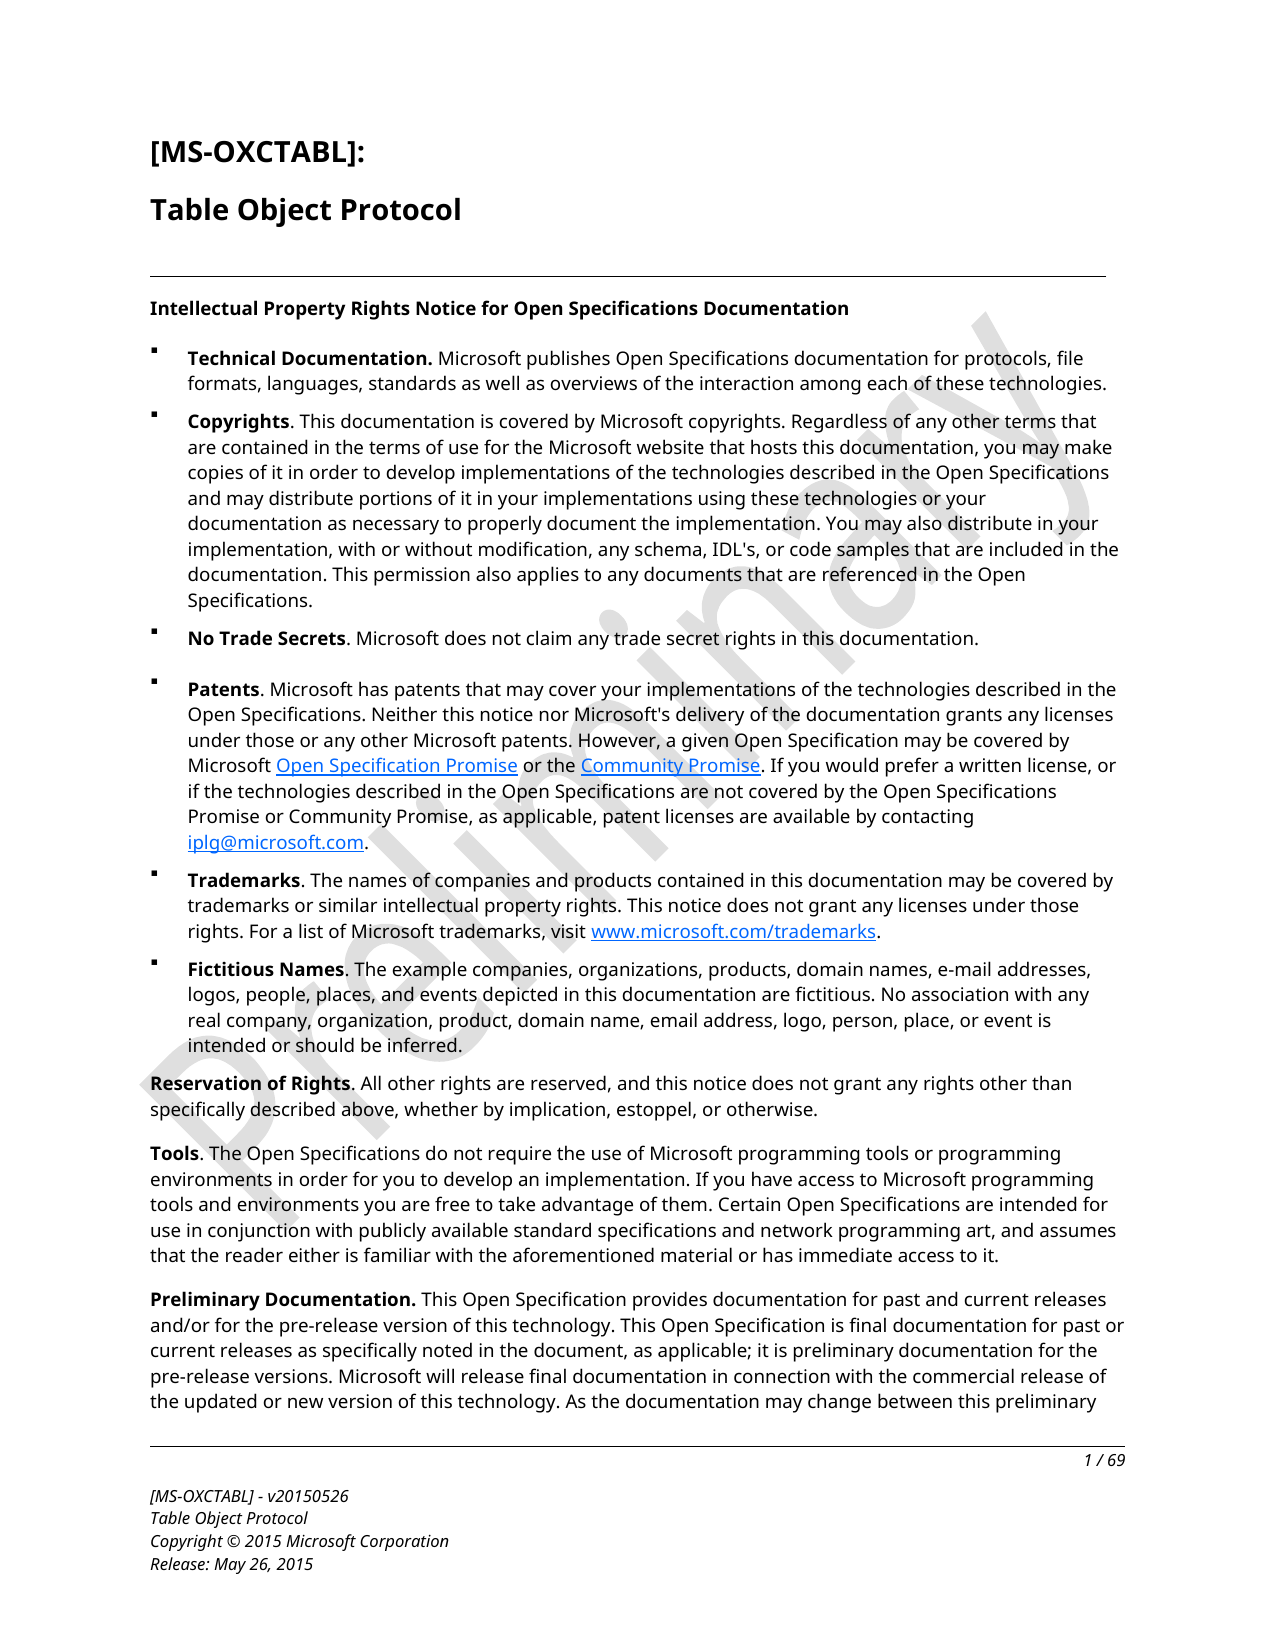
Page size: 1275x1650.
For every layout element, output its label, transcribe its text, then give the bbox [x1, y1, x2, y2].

list Copyrights. This documentation is covered by Microsoft copyrights. Regardless of any other terms that are contained in the terms of use for the Microsoft website that hosts this documentation, you may make copies of it in order to develop implementations of the technologies described in the Open Specifications and may distribute portions of it in your implementations using these technologies or your documentation as necessary to properly document the implementation. You may also distribute in your implementation, with or without modification, any schema, IDL's, or code samples that are included in the documentation. This permission also applies to any documents that are referenced in the Open Specifications. [150, 408, 1125, 613]
text [MS-OXCTABL]: [150, 131, 1125, 171]
list Technical Documentation. Microsoft publishes Open Specifications documentation for protocols, file formats, languages, standards as well as overviews of the interaction among each of these technologies. [150, 345, 1125, 396]
text Tools. The Open Specifications do not require the use of Microsoft programming tools or programming environments in order for you to develop an implementation. If you have access to Microsoft programming tools and environments you are free to take advantage of them. Certain Open Specifications are intended for use in conjunction with publicly available standard specifications and network programming art, and assumes that the reader either is familiar with the aforementioned material or has immediate access to it. [150, 1140, 1125, 1268]
text Reservation of Rights. All other rights are reserved, and this notice does not grant any rights other than specifically described above, whether by implication, estoppel, or otherwise. [150, 1071, 1125, 1122]
list Trademarks. The names of companies and products contained in this documentation may be covered by trademarks or similar intellectual property rights. This notice does not grant any licenses under those rights. For a list of Microsoft trademarks, visit www.microsoft.com/trademarks. [150, 867, 1125, 943]
list Patents. Microsoft has patents that may cover your implementations of the technologies described in the Open Specifications. Neither this notice nor Microsoft's delivery of the documentation grants any licenses under those or any other Microsoft patents. However, a given Open Specification may be covered by Microsoft Open Specification Promise or the Community Promise. If you would prefer a written license, or if the technologies described in the Open Specifications are not covered by the Open Specifications Promise or Community Promise, as applicable, patent licenses are available by contacting iplg@microsoft.com. [150, 676, 1125, 854]
text Table Object Protocol [150, 190, 1125, 229]
list No Trade Secrets. Microsoft does not claim any trade secret rights in this documentation. [150, 625, 1125, 651]
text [150, 1287, 1125, 1414]
list Fictitious Names. The example companies, organizations, products, domain names, e-mail addresses, logos, people, places, and events depicted in this documentation are fictitious. No association with any real company, organization, product, domain name, email address, logo, person, place, or event is intended or should be inferred. [150, 956, 1125, 1058]
text Intellectual Property Rights Notice for Open Specifications Documentation [150, 296, 1125, 321]
